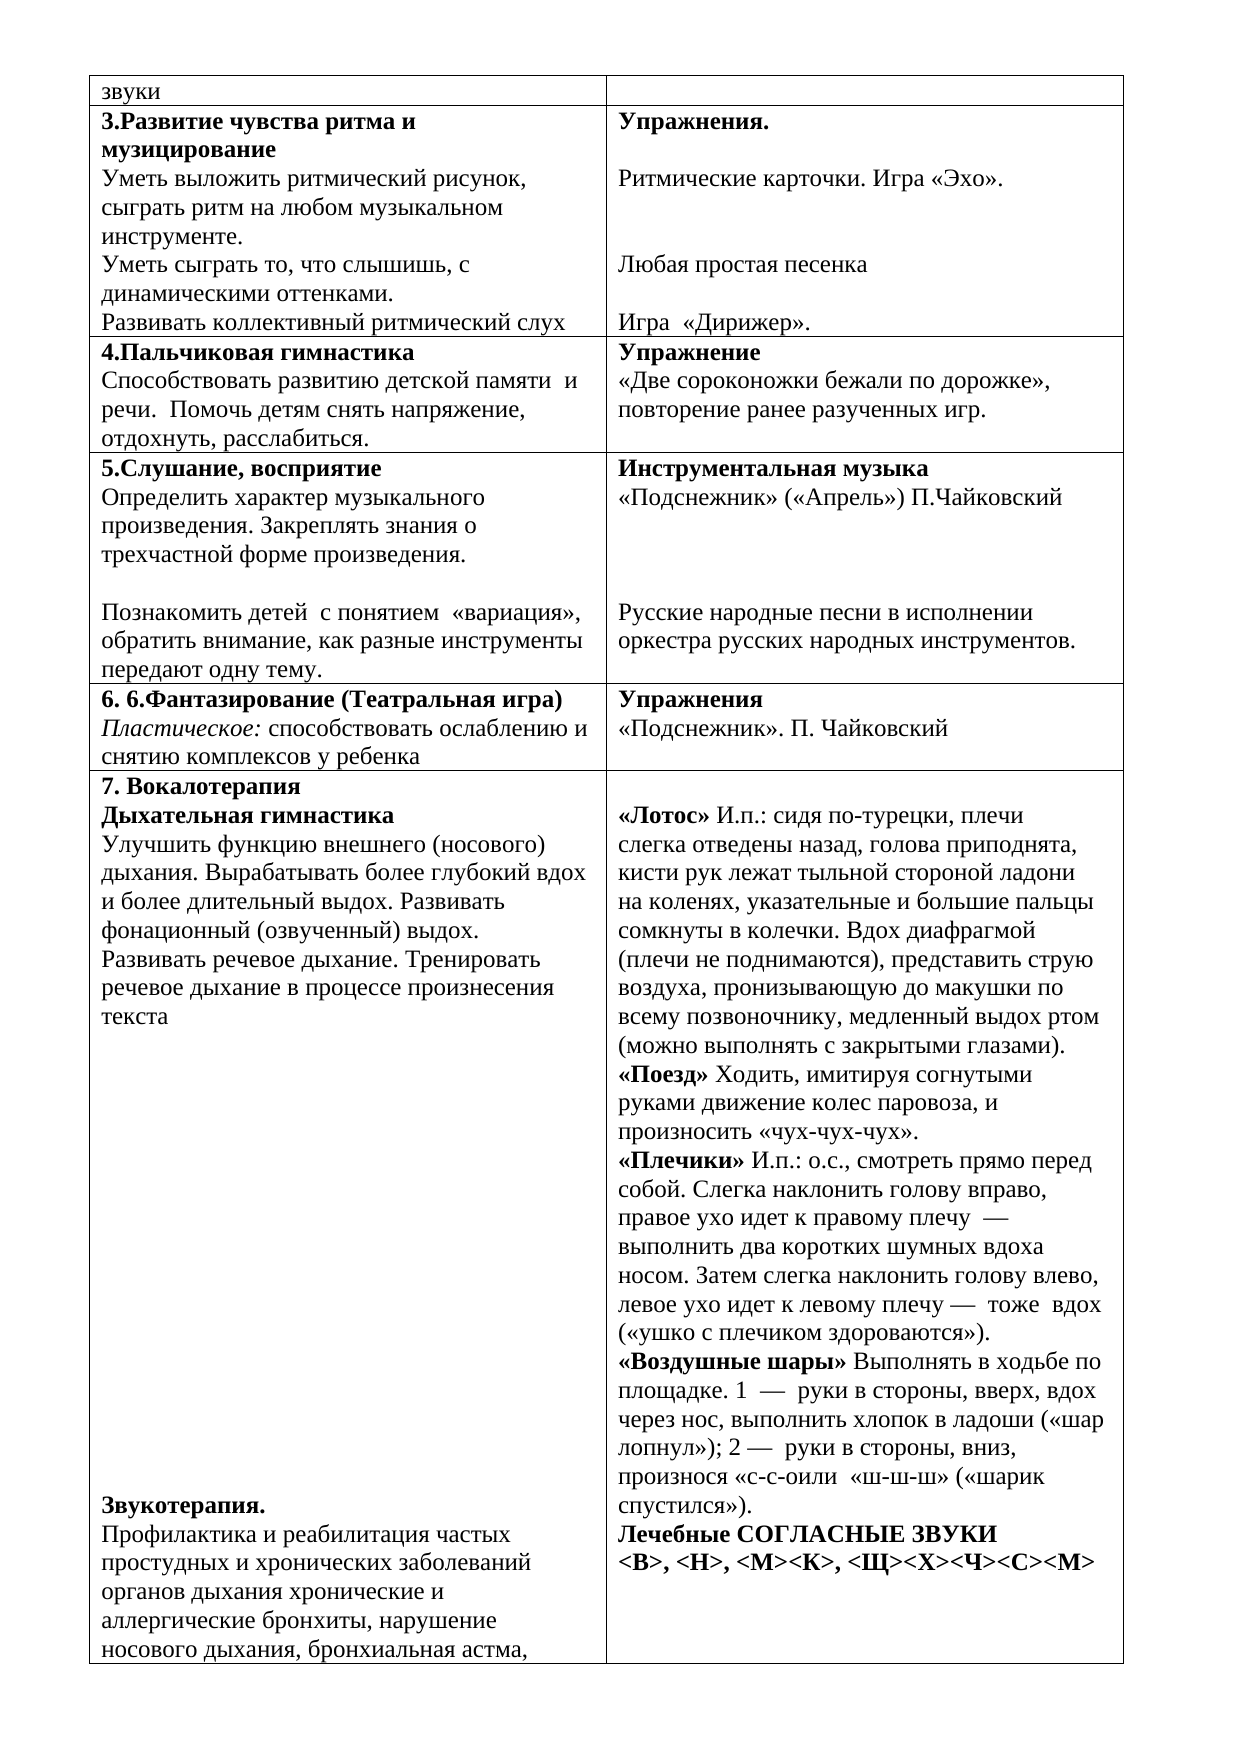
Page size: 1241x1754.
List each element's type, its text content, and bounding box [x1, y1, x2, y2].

table_cell 3.Развитие чувства ритма и музицирование Уметь выложить ритмический рисунок, сыграть ритм на любом музыкальном инструменте. Уметь сыграть то, что слышишь, с динамическими оттенками. Развивать коллективный ритмический слух [90, 106, 606, 336]
table_cell Упражнения. Ритмические карточки. Игра «Эхо». Любая простая песенка Игра «Дирижер». [607, 106, 1123, 336]
table_cell Упражнения «Подснежник». П. Чайковский [607, 684, 1123, 770]
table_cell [90, 771, 606, 1662]
table_cell Инструментальная музыка «Подснежник» («Апрель») П.Чайковский Русские народные песни в исполнении оркестра русских народных инструментов. [607, 453, 1123, 683]
table_cell Упражнение «Две сороконожки бежали по дорожке», повторение ранее разученных игр. [607, 337, 1123, 452]
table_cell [90, 76, 606, 105]
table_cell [607, 771, 1123, 1662]
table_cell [607, 76, 1123, 105]
table_cell 5.Слушание, восприятие Определить характер музыкального произведения. Закреплять знания о трехчастной форме произведения. Познакомить детей с понятием «вариация», обратить внимание, как разные инструменты передают одну тему. [90, 453, 606, 683]
table_cell 4.Пальчиковая гимнастика Способствовать развитию детской памяти и речи. Помочь детям снять напряжение, отдохнуть, расслабиться. [90, 337, 606, 452]
table_cell 6. 6.Фантазирование (Театральная игра) Пластическое: способствовать ослаблению и снятию комплексов у ребенка [90, 684, 606, 770]
